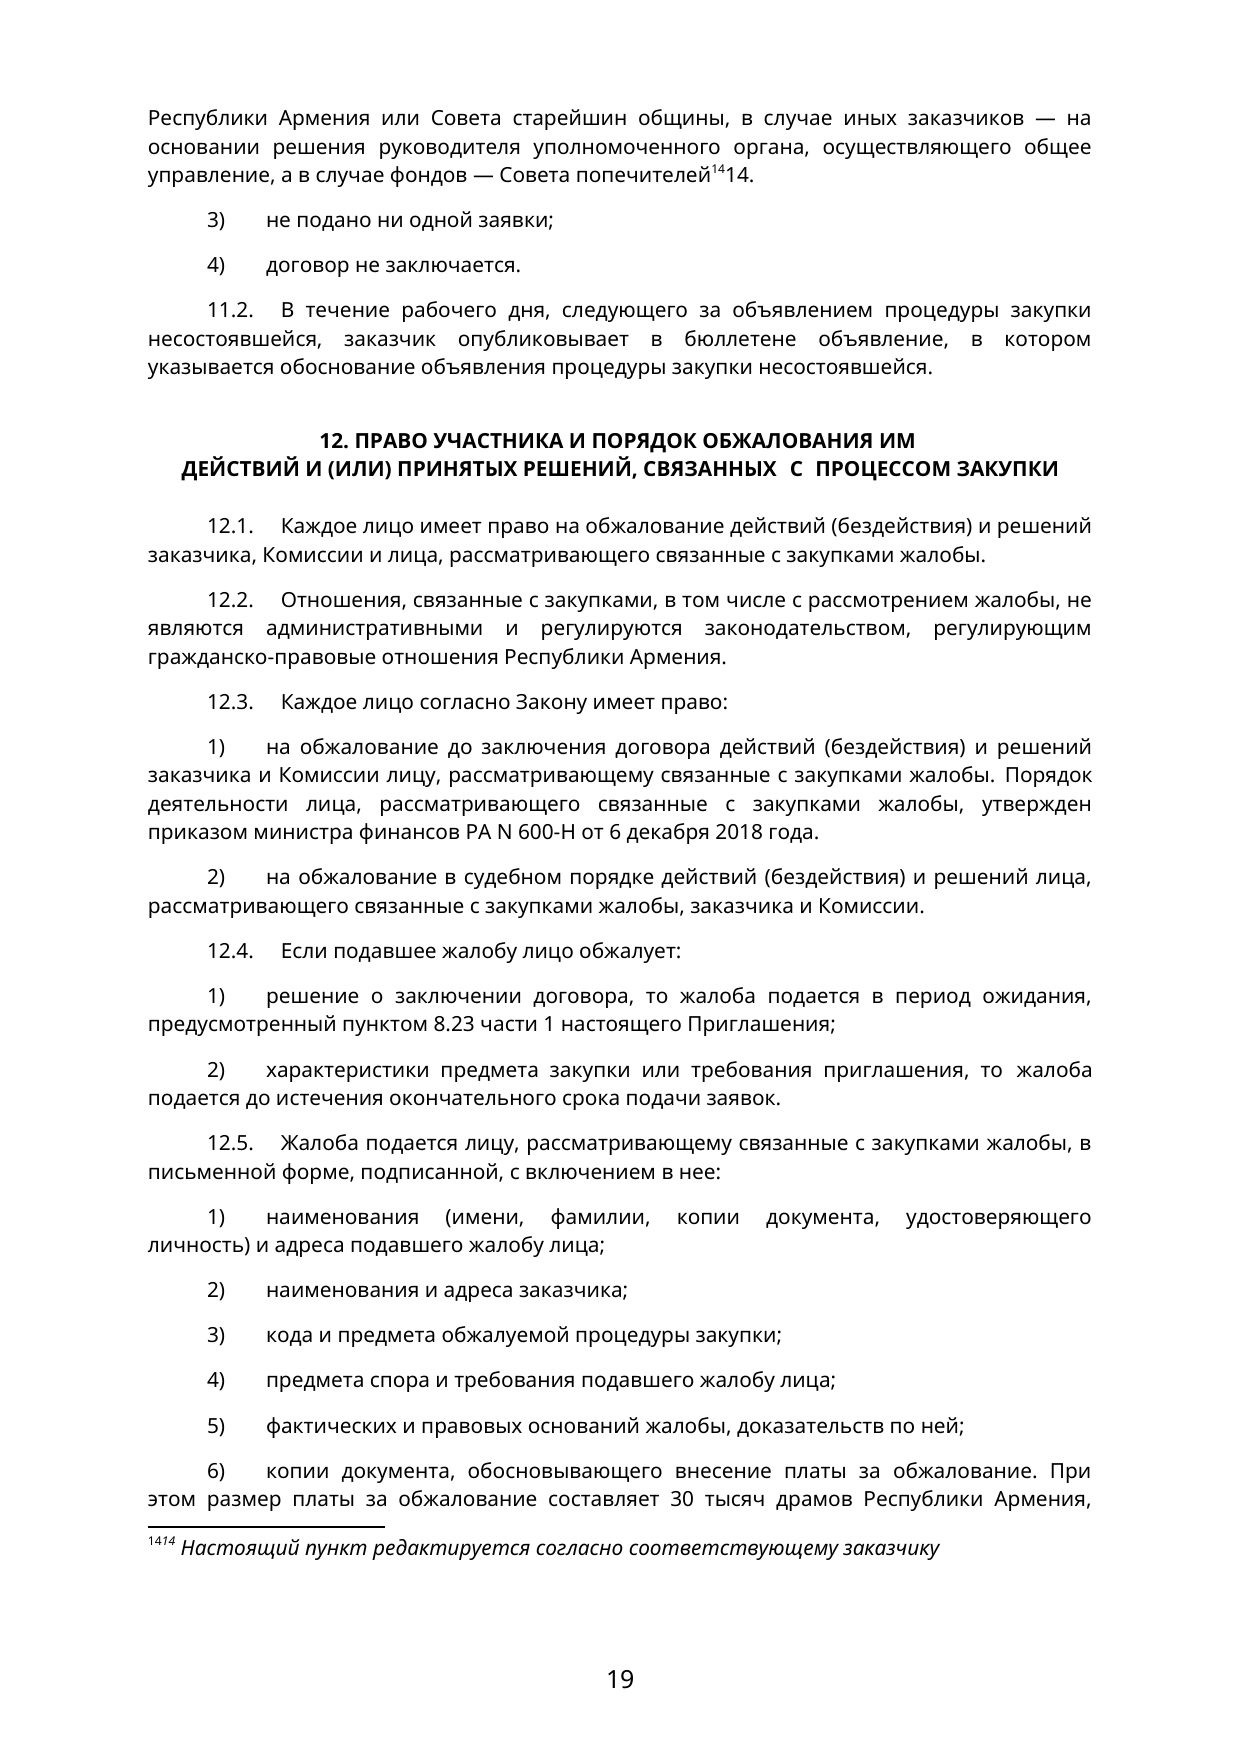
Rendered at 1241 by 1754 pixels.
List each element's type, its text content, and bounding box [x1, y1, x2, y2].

text 12.1. Каждое лицо имеет право на обжалование действий (бездействия) и решений заказчика, Комиссии и лица, рассматривающего связанные с закупками жалобы. [148, 511, 1092, 568]
text 1) на обжалование до заключения договора действий (бездействия) и решений заказчика и Комиссии лицу, рассматривающему связанные с закупками жалобы. Порядок деятельности лица, рассматривающего связанные с закупками жалобы, утвержден приказом министра финансов РА N 600-Н от 6 декабря 2018 года. [148, 732, 1092, 846]
text 3) не подано ни одной заявки; [148, 205, 1092, 234]
text 4) договор не заключается. [148, 251, 1092, 279]
text 11.2. В течение рабочего дня, следующего за объявлением процедуры закупки несостоявшейся, заказчик опубликовывает в бюллетене объявление, в котором указывается обоснование объявления процедуры закупки несостоявшейся. [148, 296, 1092, 381]
text 2) на обжалование в судебном порядке действий (бездействия) и решений лица, рассматривающего связанные с закупками жалобы, заказчика и Комиссии. [148, 862, 1092, 919]
text 12.3. Каждое лицо согласно Закону имеет право: [148, 687, 1092, 715]
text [148, 1456, 1092, 1513]
text 12.2. Отношения, связанные с закупками, в том числе с рассмотрением жалобы, не являются административными и регулируются законодательством, регулирующим гражданско-правовые отношения Республики Армения. [148, 585, 1092, 670]
text 3) кода и предмета обжалуемой процедуры закупки; [148, 1321, 1092, 1349]
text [148, 103, 1092, 189]
text 5) фактических и правовых оснований жалобы, доказательств по ней; [148, 1411, 1092, 1439]
text 12.5. Жалоба подается лицу, рассматривающему связанные с закупками жалобы, в письменной форме, подписанной, с включением в нее: [148, 1128, 1092, 1185]
text 2) характеристики предмета закупки или требования приглашения, то жалоба подается до истечения окончательного срока подачи заявок. [148, 1055, 1092, 1112]
text 2) наименования и адреса заказчика; [148, 1275, 1092, 1304]
text 4) предмета спора и требования подавшего жалобу лица; [148, 1366, 1092, 1394]
text 1) наименования (имени, фамилии, копии документа, удостоверяющего личность) и адреса подавшего жалобу лица; [148, 1202, 1092, 1259]
text 1) решение о заключении договора, то жалоба подается в период ожидания, предусмотренный пунктом 8.23 части 1 настоящего Приглашения; [148, 981, 1092, 1038]
text 12.4. Если подавшее жалобу лицо обжалует: [148, 936, 1092, 964]
text 12. ПРАВО УЧАСТНИКА И ПОРЯДОК ОБЖАЛОВАНИЯ ИМ ДЕЙСТВИЙ И (ИЛИ) ПРИНЯТЫХ РЕШЕНИЙ, СВЯЗАННЫХ С ПРОЦЕССОМ ЗАКУПКИ [148, 426, 1092, 483]
